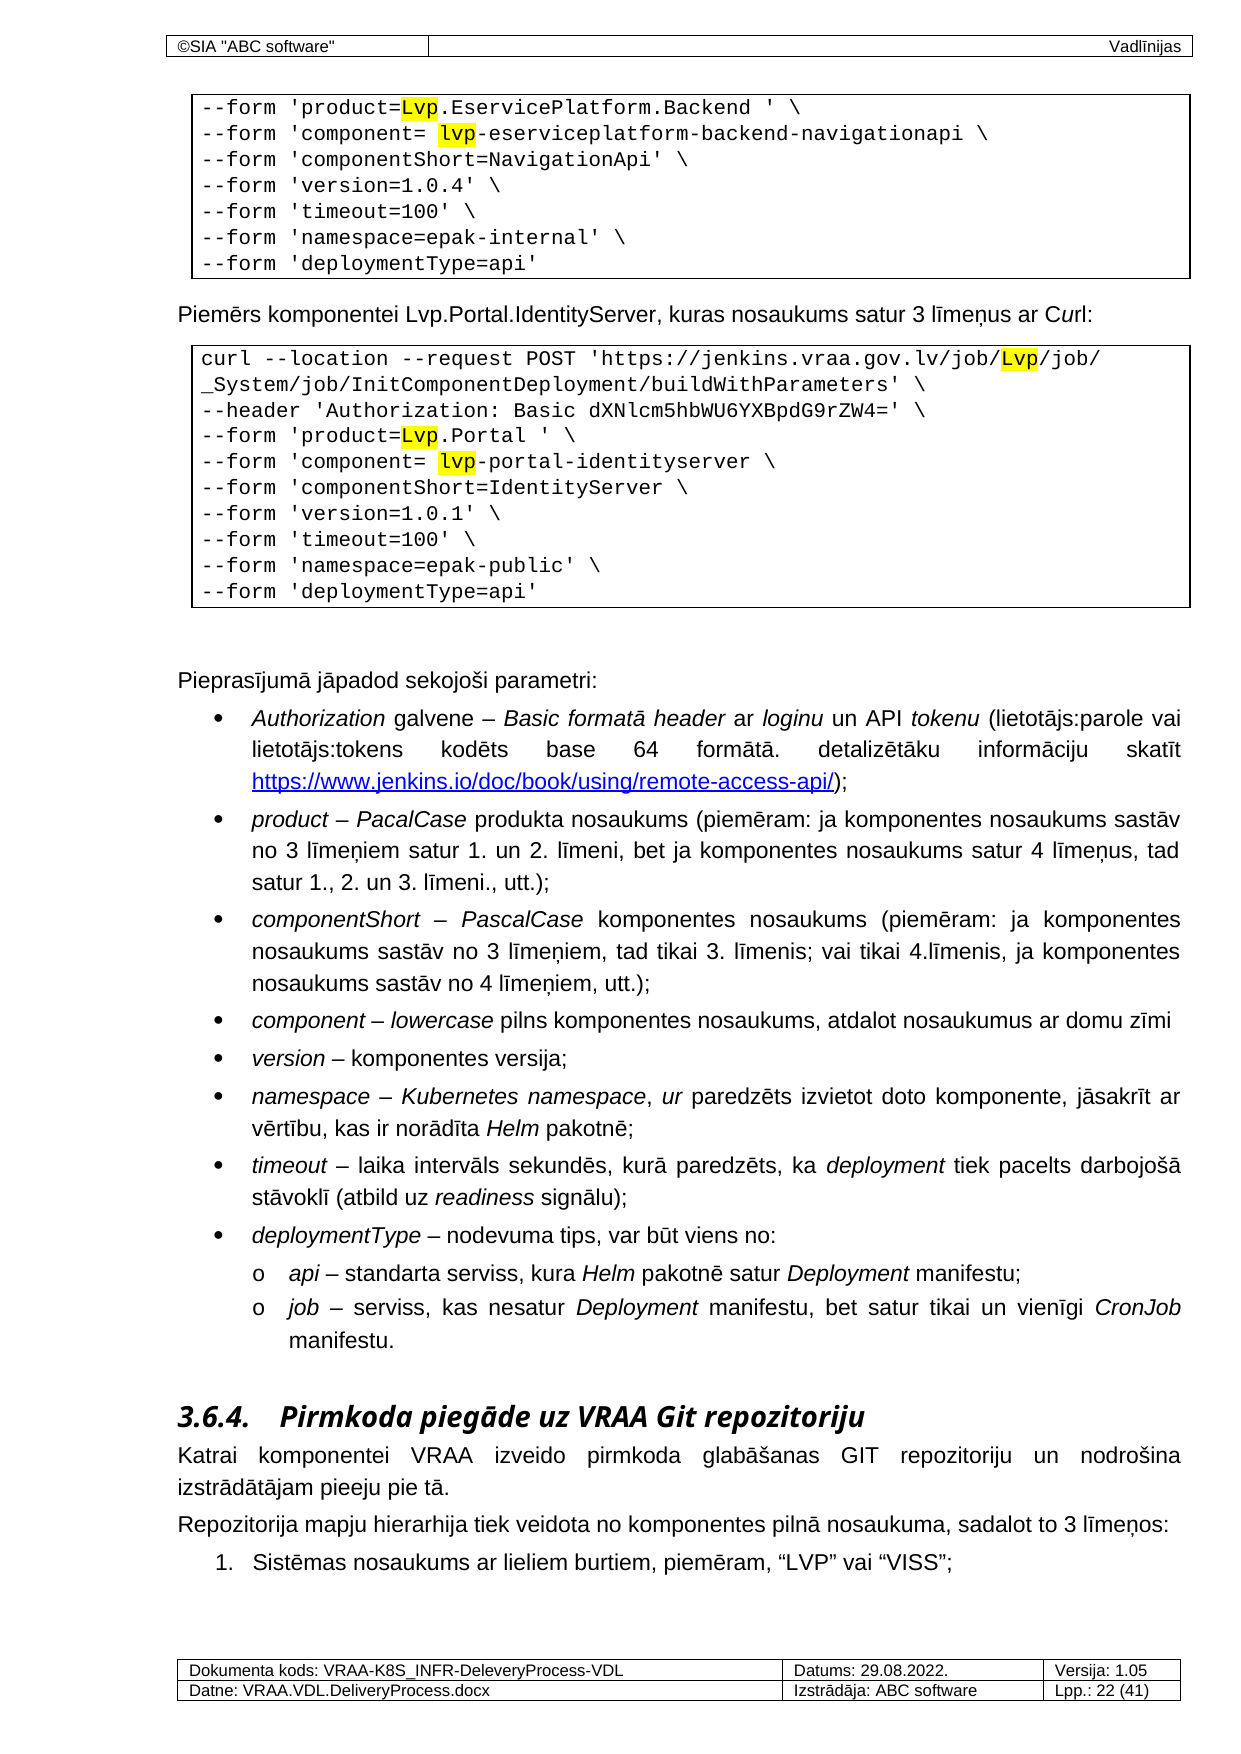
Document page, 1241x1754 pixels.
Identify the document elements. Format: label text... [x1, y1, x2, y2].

list Sistēmas nosaukums ar lieliem burtiem, piemēram, “LVP” vai “VISS”; [215, 1549, 1181, 1576]
text --form 'product=Lvp.EservicePlatform.Backend ' \ [193, 95, 1189, 120]
subtitle Pirmkoda piegāde uz VRAA Git repozitoriju [177, 1396, 1181, 1436]
list componentShort – PascalCase komponentes nosaukums (piemēram: ja komponentes nosaukums sastāv no 3 līmeņiem, tad tikai 3. līmenis; vai tikai 4.līmenis, ja komponentes nosaukums sastāv no 4 līmeņiem, utt.); [214, 906, 1181, 996]
text --form 'namespace=epak-public' \ [193, 552, 1189, 578]
text --header 'Authorization: Basic dXNlcm5hbWU6YXBpdG9rZW4=' \ [193, 396, 1189, 422]
text --form 'version=1.0.4' \ [193, 172, 1189, 198]
text --form 'timeout=100' \ [193, 526, 1189, 552]
text --form 'componentShort=NavigationApi' \ [193, 146, 1189, 172]
text --form 'deploymentType=api' [193, 578, 1189, 607]
text Repozitorija mapju hierarhija tiek veidota no komponentes pilnā nosaukuma, sadalot to 3 līmeņos: [177, 1511, 1181, 1538]
list product – PacalCase produkta nosaukums (piemēram: ja komponentes nosaukums sastāv no 3 līmeņiem satur 1. un 2. līmeni, bet ja komponentes nosaukums satur 4 līmeņus, tad satur 1., 2. un 3. līmeni., utt.); [214, 806, 1181, 895]
list api – standarta serviss, kura Helm pakotnē satur Deployment manifestu; [252, 1259, 1181, 1288]
list Authorization galvene – Basic formatā header ar loginu un API tokenu (lietotājs:parole vai lietotājs:tokens kodēts base 64 formātā. detalizētāku informāciju skatīt https://www.jenkins.io/doc/book/using/remote-access-api/); [214, 704, 1181, 794]
text --form 'component= lvp-portal-identityserver \ [193, 448, 1189, 474]
list timeout – laika intervāls sekundēs, kurā paredzēts, ka deployment tiek pacelts darbojošā stāvoklī (atbild uz readiness signālu); [214, 1152, 1181, 1210]
list job – serviss, kas nesatur Deployment manifestu, bet satur tikai un vienīgi CronJob manifestu. [252, 1293, 1181, 1353]
text --form 'componentShort=IdentityServer \ [193, 474, 1189, 500]
text curl --location --request POST 'https://jenkins.vraa.gov.lv/job/Lvp/job/_System/job/InitComponentDeployment/buildWithParameters' \ [193, 346, 1189, 396]
text Piemērs komponentei Lvp.Portal.IdentityServer, kuras nosaukums satur 3 līmeņus ar Curl: [177, 301, 1181, 327]
text --form 'component= lvp-eserviceplatform-backend-navigationapi \ [193, 120, 1189, 146]
list deploymentType – nodevuma tips, var būt viens no: [214, 1222, 1181, 1248]
text Katrai komponentei VRAA izveido pirmkoda glabāšanas GIT repozitoriju un nodrošina izstrādātājam pieeju pie tā. [177, 1442, 1181, 1500]
text --form 'namespace=epak-internal' \ [193, 224, 1189, 249]
text Pieprasījumā jāpadod sekojoši parametri: [177, 667, 1181, 693]
list component – lowercase pilns komponentes nosaukums, atdalot nosaukumus ar domu zīmi [214, 1007, 1181, 1034]
list version – komponentes versija; [214, 1045, 1181, 1072]
text --form 'version=1.0.1' \ [193, 500, 1189, 526]
text --form 'product=Lvp.Portal ' \ [193, 422, 1189, 448]
text --form 'deploymentType=api' [193, 249, 1189, 278]
text --form 'timeout=100' \ [193, 198, 1189, 224]
list namespace – Kubernetes namespace, ur paredzēts izvietot doto komponente, jāsakrīt ar vērtību, kas ir norādīta Helm pakotnē; [214, 1083, 1181, 1141]
